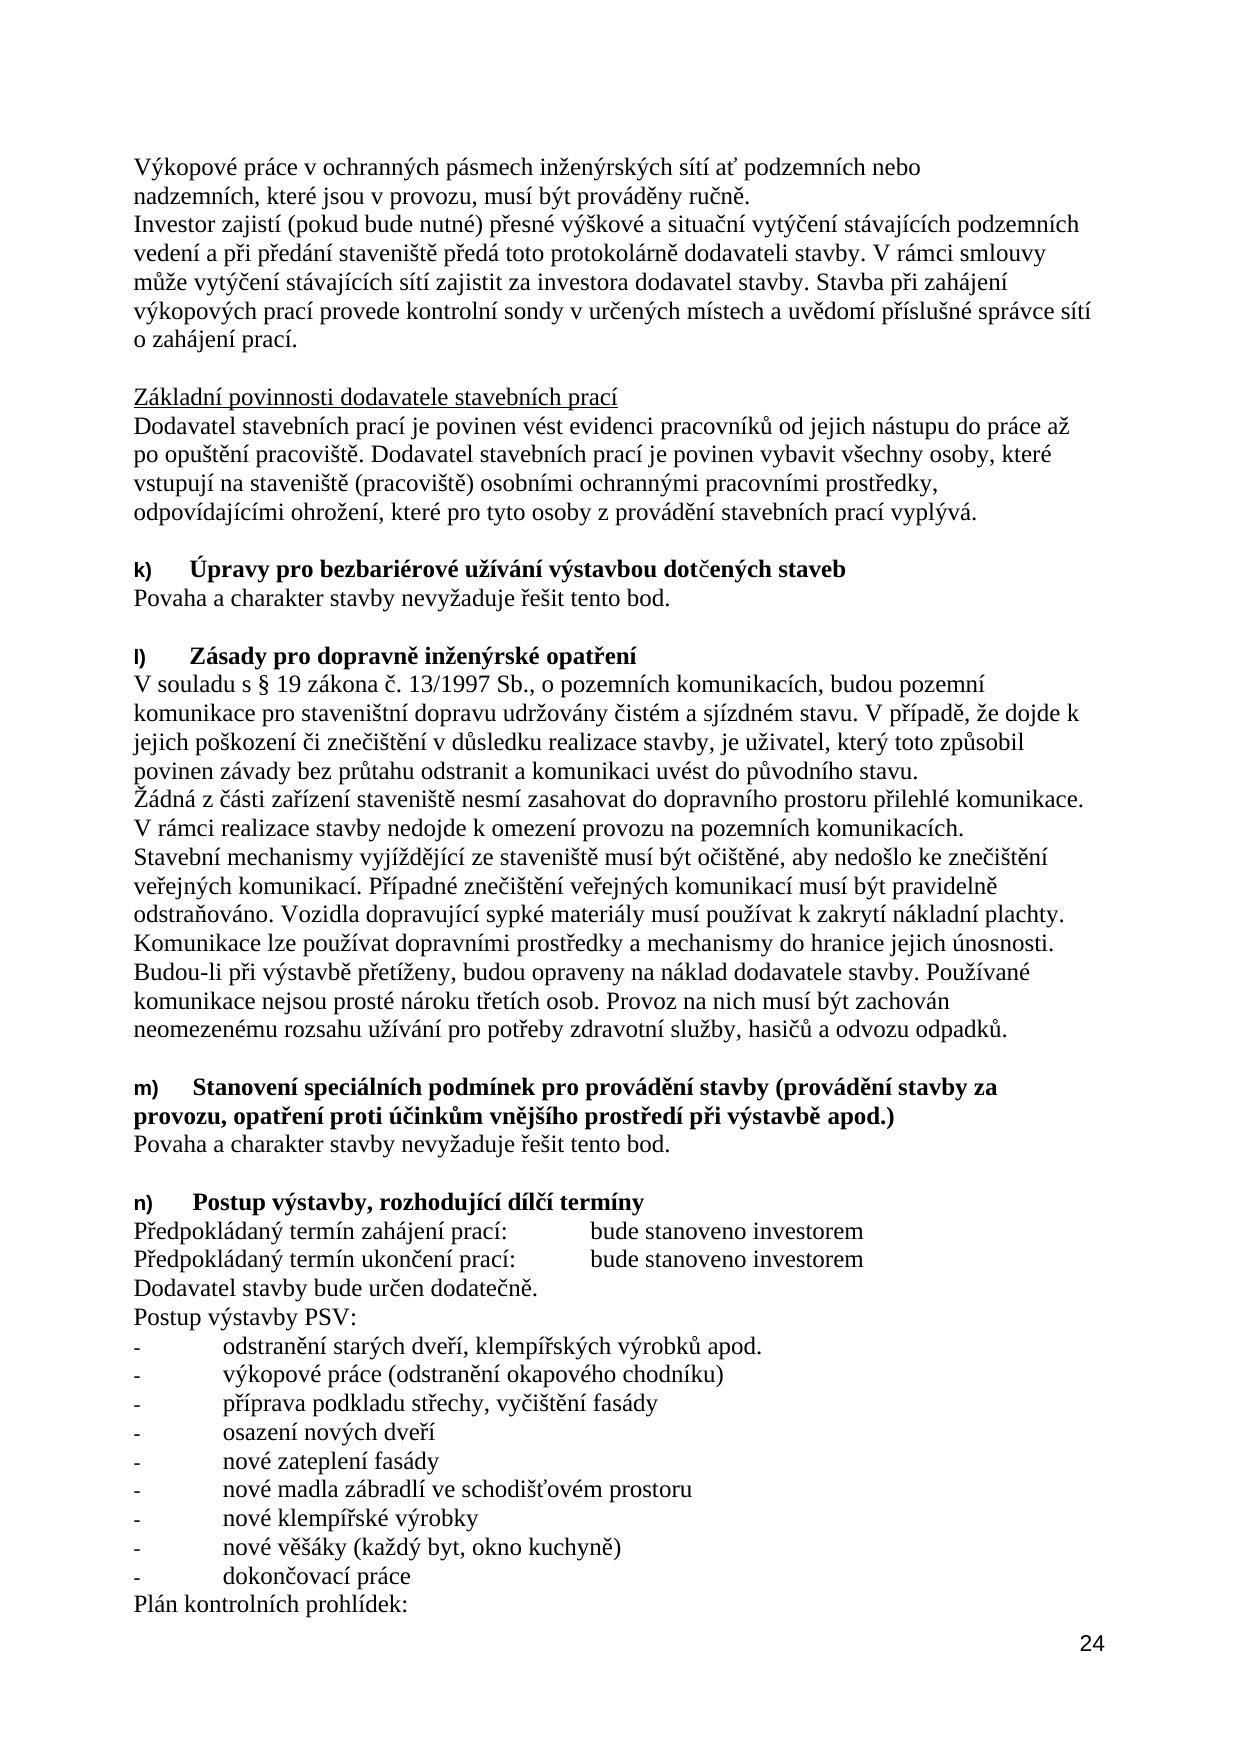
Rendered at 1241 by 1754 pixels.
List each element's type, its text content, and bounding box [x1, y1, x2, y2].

list odstranění starých dveří, klempířských výrobků apod. [133, 1331, 1105, 1359]
list nové věšáky (každý byt, okno kuchyně) [133, 1532, 1105, 1561]
text Dodavatel stavebních prací je povinen vést evidenci pracovníků od jejich nástupu do práce až po opuštění pracoviště. Dodavatel stavebních prací je povinen vybavit všechny osoby, které vstupují na staveniště (pracoviště) osobními ochrannými pracovními prostředky, odpovídajícími ohrožení, které pro tyto osoby z provádění stavebních prací vyplývá. [133, 411, 1074, 526]
list osazení nových dveří [133, 1417, 1105, 1446]
subtitle Úpravy pro bezbariérové užívání výstavbou dotčených staveb [133, 554, 1105, 583]
text Základní povinnosti dodavatele stavebních prací [133, 382, 1105, 411]
text Dodavatel stavby bude určen dodatečně. [133, 1273, 1105, 1302]
text Předpokládaný termín ukončení prací: bude stanoveno investorem [133, 1244, 1105, 1273]
text Povaha a charakter stavby nevyžaduje řešit tento bod. [133, 1129, 1105, 1158]
list nové klempířské výrobky [133, 1503, 1105, 1532]
text Výkopové práce v ochranných pásmech inženýrských sítí ať podzemních nebo nadzemních, které jsou v provozu, musí být prováděny ručně. [133, 152, 1053, 209]
list příprava podkladu střechy, vyčištění fasády [133, 1388, 1105, 1417]
list nové madla zábradlí ve schodišťovém prostoru [133, 1474, 1105, 1503]
list nové zateplení fasády [133, 1446, 1105, 1474]
text Stavební mechanismy vyjíždějící ze staveniště musí být očištěné, aby nedošlo ke znečištění veřejných komunikací. Případné znečištění veřejných komunikací musí být pravidelně odstraňováno. Vozidla dopravující sypké materiály musí používat k zakrytí nákladní plachty. Komunikace lze používat dopravními prostředky a mechanismy do hranice jejich únosnosti. Budou-li při výstavbě přetíženy, budou opraveny na náklad dodavatele stavby. Používané komunikace nejsou prosté nároku třetích osob. Provoz na nich musí být zachován neomezenému rozsahu užívání pro potřeby zdravotní služby, hasičů a odvozu odpadků. [133, 842, 1094, 1043]
subtitle Stanovení speciálních podmínek pro provádění stavby (provádění stavby za provozu, opatření proti účinkům vnějšího prostředí při výstavbě apod.) [133, 1072, 1037, 1129]
text Předpokládaný termín zahájení prací: bude stanoveno investorem [133, 1216, 1105, 1244]
text Postup výstavby PSV: [133, 1302, 1105, 1331]
text V souladu s § 19 zákona č. 13/1997 Sb., o pozemních komunikacích, budou pozemní komunikace pro staveništní dopravu udržovány čistém a sjízdném stavu. V případě, že dojde k jejich poškození či znečištění v důsledku realizace stavby, je uživatel, který toto způsobil povinen závady bez průtahu odstranit a komunikaci uvést do původního stavu. [133, 669, 1094, 784]
text Investor zajistí (pokud bude nutné) přesné výškové a situační vytýčení stávajících podzemních vedení a při předání staveniště předá toto protokolárně dodavateli stavby. V rámci smlouvy může vytýčení stávajících sítí zajistit za investora dodavatel stavby. Stavba při zahájení výkopových prací provede kontrolní sondy v určených místech a uvědomí příslušné správce sítí o zahájení prací. [133, 209, 1092, 353]
subtitle Postup výstavby, rozhodující dílčí termíny [133, 1187, 1105, 1216]
text Plán kontrolních prohlídek: [133, 1589, 1105, 1618]
subtitle Zásady pro dopravně inženýrské opatření [133, 641, 1105, 669]
text Povaha a charakter stavby nevyžaduje řešit tento bod. [133, 583, 1092, 612]
text Žádná z části zařízení staveniště nesmí zasahovat do dopravního prostoru přilehlé komunikace. V rámci realizace stavby nedojde k omezení provozu na pozemních komunikacích. [133, 784, 1094, 842]
list výkopové práce (odstranění okapového chodníku) [133, 1359, 1105, 1388]
list dokončovací práce [133, 1561, 1105, 1589]
